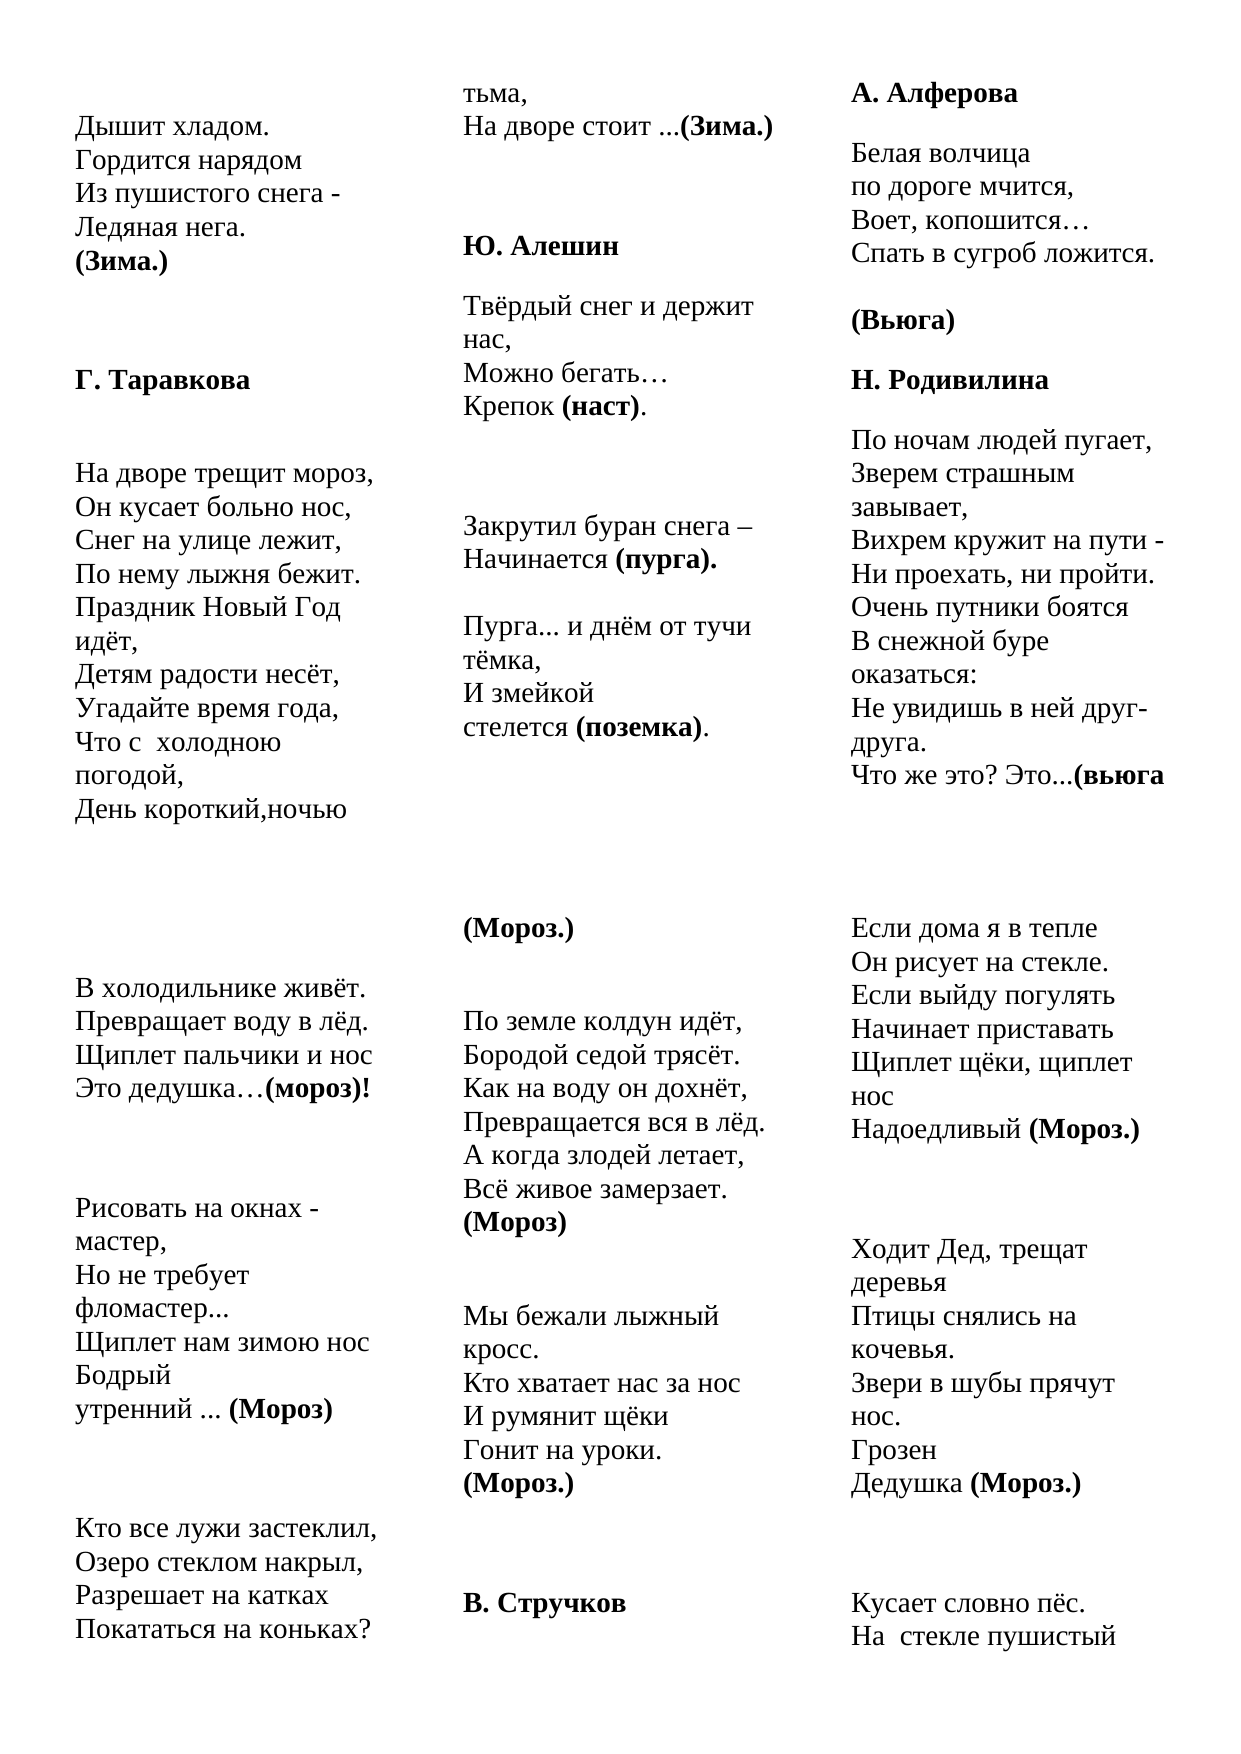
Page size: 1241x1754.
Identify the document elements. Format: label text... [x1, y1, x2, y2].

text Г. Таравкова [75, 362, 389, 396]
text Дышит хладом. Гордится нарядом Из пушистого снега - Ледяная нега. (Зима.) [75, 75, 389, 276]
text Ходит Дед, трещат деревья Птицы снялись на кочевья. Звери в шубы прячут нос. Грозен Дедушка (Мороз.) [851, 1231, 1165, 1499]
text А. Алферова [851, 75, 1165, 108]
text Ю. Алешин [463, 228, 777, 261]
text По земле колдун идёт, Бородой седой трясёт. Как на воду он дохнёт, Превращается вся в лёд. А когда злодей летает, Всё живое замерзает. (Мороз) [463, 970, 777, 1238]
text На дворе трещит мороз, Он кусает больно нос, Снег на улице лежит, По нему лыжня бежит. Праздник Новый Год идёт, Детям радости несёт, Угадайте время года, Что с холодною погодой, День короткий,ночью тьма, На дворе стоит ...(Зима.) [75, 422, 389, 824]
text В. Стручков [463, 1585, 777, 1618]
text Если дома я в тепле Он рисует на стекле. Если выйду погулять Начинает приставать Щиплет щёки, щиплет нос Надоедливый (Мороз.) [851, 910, 1165, 1145]
text (Мороз.) [463, 910, 777, 944]
text Твёрдый снег и держит нас, Можно бегать… Крепок (наст). [463, 288, 777, 422]
text Белая волчица по дороге мчится, Воет, копошится… Спать в сугроб ложится. (Вьюга) [851, 135, 1165, 336]
text На дворе трещит мороз, Он кусает больно нос, Снег на улице лежит, По нему лыжня бежит. Праздник Новый Год идёт, Детям радости несёт, Угадайте время года, Что с холодною погодой, День короткий,ночью тьма, На дворе стоит ...(Зима.) [463, 75, 777, 142]
text В холодильнике живёт. Превращает воду в лёд. Щиплет пальчики и нос Это дедушка…(мороз)! [75, 970, 389, 1104]
text Закрутил буран снега – Начинается (пурга). Пурга... и днём от тучи тёмка, И змейкой стелется (поземка). [463, 508, 777, 742]
text По ночам людей пугает, Зверем страшным завывает, Вихрем кружит на пути - Ни проехать, ни пройти. Очень путники боятся В снежной буре оказаться: Не увидишь в ней друг-друга. Что же это? Это...(вьюга [851, 422, 1165, 791]
text Кто все лужи застеклил, Озеро стеклом накрыл, Разрешает на катках Покататься на коньках? [75, 1510, 389, 1644]
text Н. Родивилина [851, 362, 1165, 396]
text Рисовать на окнах - мастер, Но не требует фломастер... Щиплет нам зимою нос Бодрый утренний ... (Мороз) [75, 1190, 389, 1424]
text Кусает словно пёс. На стекле пушистый хвост. (Мороз.) [851, 1585, 1165, 1652]
text Мы бежали лыжный кросс. Кто хватает нас за нос И румянит щёки Гонит на уроки. (Мороз.) [463, 1264, 777, 1499]
